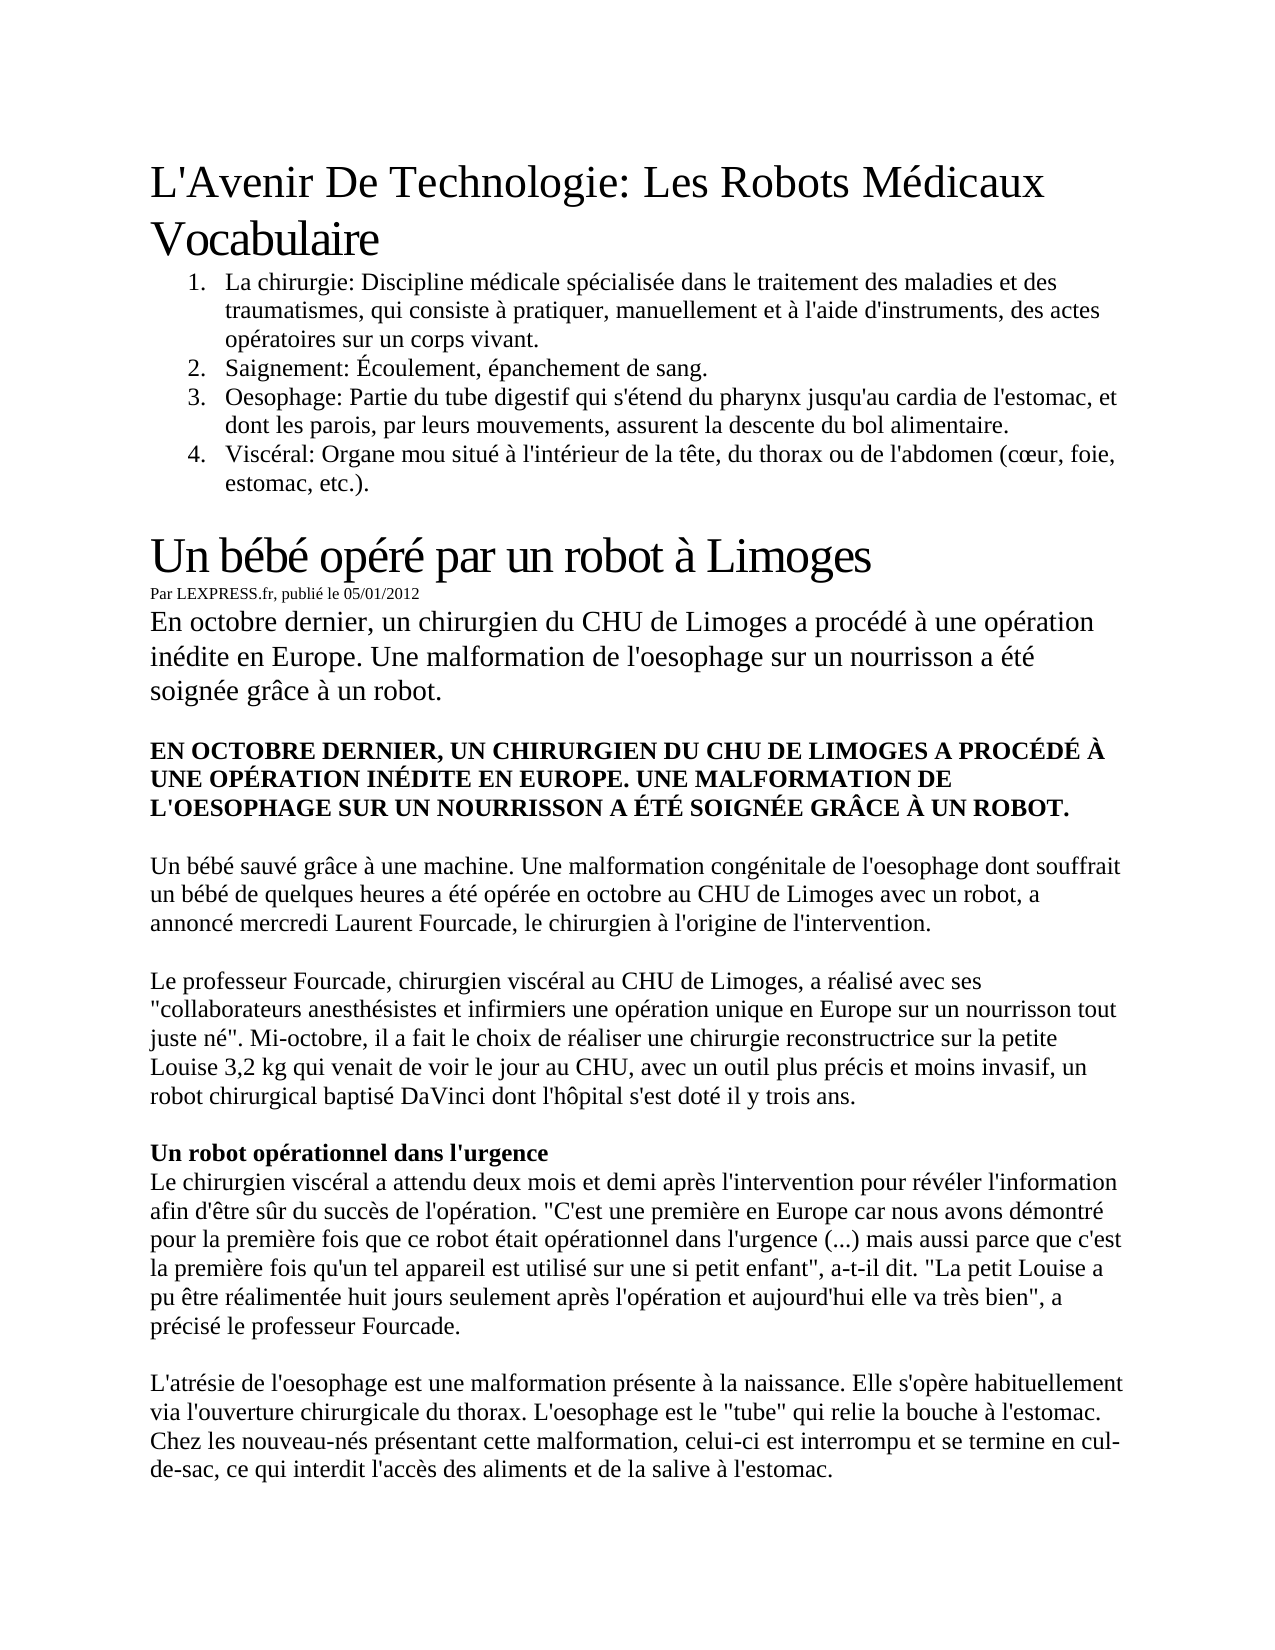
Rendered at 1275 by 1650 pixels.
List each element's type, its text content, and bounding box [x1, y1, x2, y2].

list La chirurgie: Discipline médicale spécialisée dans le traitement des maladies et des traumatismes, qui consiste à pratiquer, manuellement et à l'aide d'instruments, des actes opératoires sur un corps vivant. [187, 267, 1125, 353]
list Viscéral: Organe mou situé à l'intérieur de la tête, du thorax ou de l'abdomen (cœur, foie, estomac, etc.). [187, 439, 1125, 497]
text Le chirurgien viscéral a attendu deux mois et demi après l'intervention pour révéler l'information afin d'être sûr du succès de l'opération. "C'est une première en Europe car nous avons démontré pour la première fois que ce robot était opérationnel dans l'urgence (...) mais aussi parce que c'est la première fois qu'un tel appareil est utilisé sur une si petit enfant", a-t-il dit. "La petit Louise a pu être réalimentée huit jours seulement après l'opération et aujourd'hui elle va très bien", a précisé le professeur Fourcade. [150, 1167, 1125, 1339]
text EN OCTOBRE DERNIER, UN CHIRURGIEN DU CHU DE LIMOGES A PROCÉDÉ À UNE OPÉRATION INÉDITE EN EUROPE. UNE MALFORMATION DE L'OESOPHAGE SUR UN NOURRISSON A ÉTÉ SOIGNÉE GRÂCE À UN ROBOT. [150, 736, 1125, 822]
text Le professeur Fourcade, chirurgien viscéral au CHU de Limoges, a réalisé avec ses "collaborateurs anesthésistes et infirmiers une opération unique en Europe sur un nourrisson tout juste né". Mi-octobre, il a fait le choix de réaliser une chirurgie reconstructrice sur la petite Louise 3,2 kg qui venait de voir le jour au CHU, avec un outil plus précis et moins invasif, un robot chirurgical baptisé DaVinci dont l'hôpital s'est doté il y trois ans. [150, 966, 1125, 1109]
subtitle Un bébé opéré par un robot à Limoges [150, 525, 1125, 584]
subtitle Un robot opérationnel dans l'urgence [150, 1138, 1125, 1167]
text Un bébé sauvé grâce à une machine. Une malformation congénitale de l'oesophage dont souffrait un bébé de quelques heures a été opérée en octobre au CHU de Limoges avec un robot, a annoncé mercredi Laurent Fourcade, le chirurgien à l'origine de l'intervention. [150, 851, 1125, 937]
subtitle Vocabulaire [150, 208, 1125, 267]
text En octobre dernier, un chirurgien du CHU de Limoges a procédé à une opération inédite en Europe. Une malformation de l'oesophage sur un nourrisson a été soignée grâce à un robot. [150, 603, 1125, 707]
subtitle L'Avenir De Technologie: Les Robots Médicaux [150, 150, 1125, 208]
list Saignement: Écoulement, épanchement de sang. [187, 353, 1125, 382]
text L'atrésie de l'oesophage est une malformation présente à la naissance. Elle s'opère habituellement via l'ouverture chirurgicale du thorax. L'oesophage est le "tube" qui relie la bouche à l'estomac. Chez les nouveau-nés présentant cette malformation, celui-ci est interrompu et se termine en cul-de-sac, ce qui interdit l'accès des aliments et de la salive à l'estomac. [150, 1368, 1125, 1483]
list Oesophage: Partie du tube digestif qui s'étend du pharynx jusqu'au cardia de l'estomac, et dont les parois, par leurs mouvements, assurent la descente du bol alimentaire. [187, 382, 1125, 439]
text Par LEXPRESS.fr, publié le 05/01/2012 [150, 584, 1125, 603]
